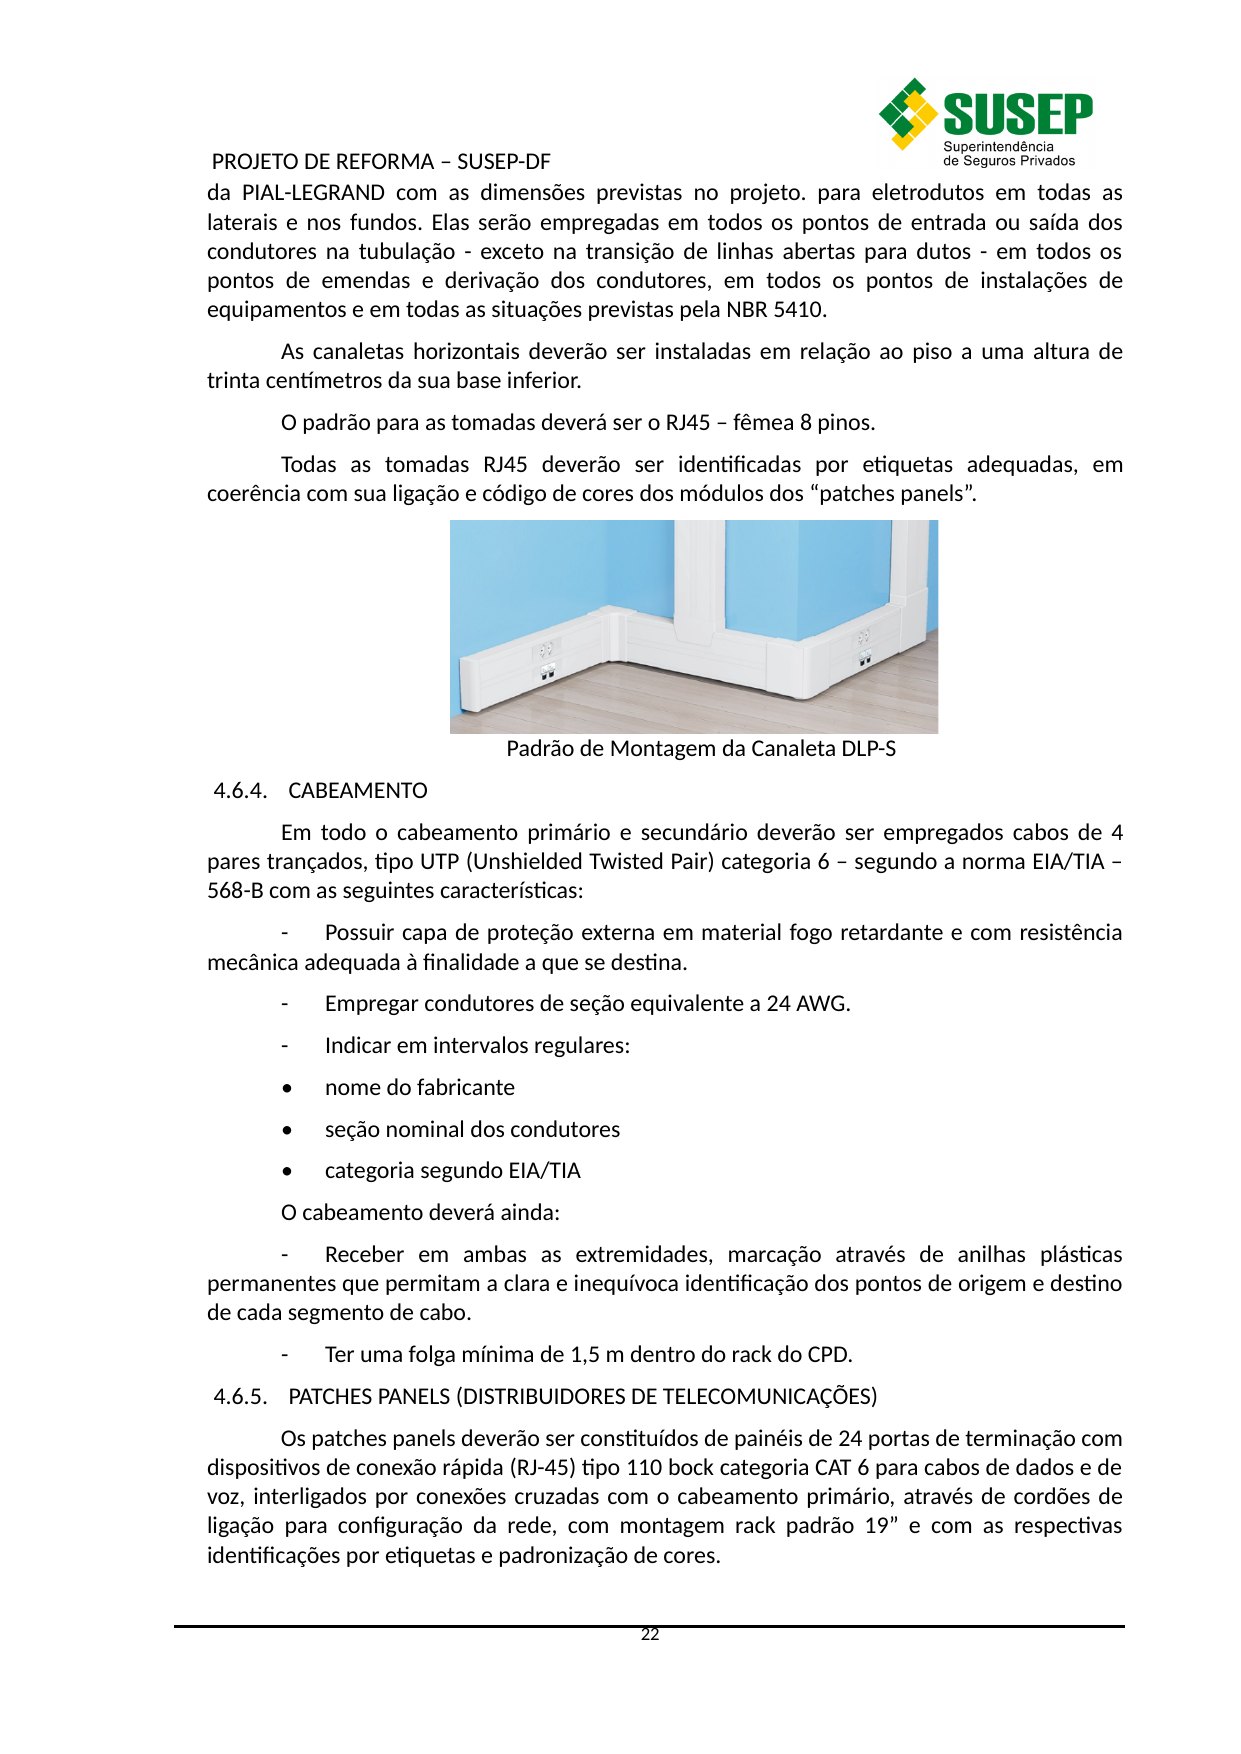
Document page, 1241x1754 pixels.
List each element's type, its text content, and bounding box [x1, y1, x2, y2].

list Possuir capa de proteção externa em material fogo retardante e com resistência mecânica adequada à finalidade a que se destina. [207, 917, 1124, 976]
list categoria segundo EIA/TIA [207, 1155, 1124, 1185]
text Todas as tomadas RJ45 deverão ser identificadas por etiquetas adequadas, em coerência com sua ligação e código de cores dos módulos dos “patches panels”. [207, 449, 1124, 508]
list seção nominal dos condutores [207, 1114, 1124, 1143]
list nome do fabricante [207, 1072, 1124, 1101]
picture [450, 520, 939, 734]
text Padrão de Montagem da Canaleta DLP-S [279, 733, 1124, 763]
list Indicar em intervalos regulares: [207, 1030, 1124, 1059]
text O cabeamento deverá ainda: [207, 1197, 1124, 1226]
text Em todo o cabeamento primário e secundário deverão ser empregados cabos de 4 pares trançados, tipo UTP (Unshielded Twisted Pair) categoria 6 – segundo a norma EIA/TIA – 568-B com as seguintes características: [207, 817, 1124, 905]
text Os patches panels deverão ser constituídos de painéis de 24 portas de terminação com dispositivos de conexão rápida (RJ-45) tipo 110 bock categoria CAT 6 para cabos de dados e de voz, interligados por conexões cruzadas com o cabeamento primário, através de cordões de ligação para configuração da rede, com montagem rack padrão 19” e com as respectivas identificações por etiquetas e padronização de cores. [207, 1423, 1124, 1569]
list Empregar condutores de seção equivalente a 24 AWG. [207, 988, 1124, 1018]
list Receber em ambas as extremidades, marcação através de anilhas plásticas permanentes que permitam a clara e inequívoca identificação dos pontos de origem e destino de cada segmento de cabo. [207, 1239, 1124, 1327]
text As canaletas horizontais deverão ser instaladas em relação ao piso a uma altura de trinta centímetros da sua base inferior. [207, 336, 1124, 395]
list Ter uma folga mínima de 1,5 m dentro do rack do CPD. [207, 1339, 1124, 1368]
subtitle PATCHES PANELS (DISTRIBUIDORES DE TELECOMUNICAÇÕES) [213, 1381, 1130, 1410]
text O padrão para as tomadas deverá ser o RJ45 – fêmea 8 pinos. [207, 407, 1124, 437]
subtitle CABEAMENTO [213, 775, 1130, 804]
picture [875, 75, 1096, 170]
